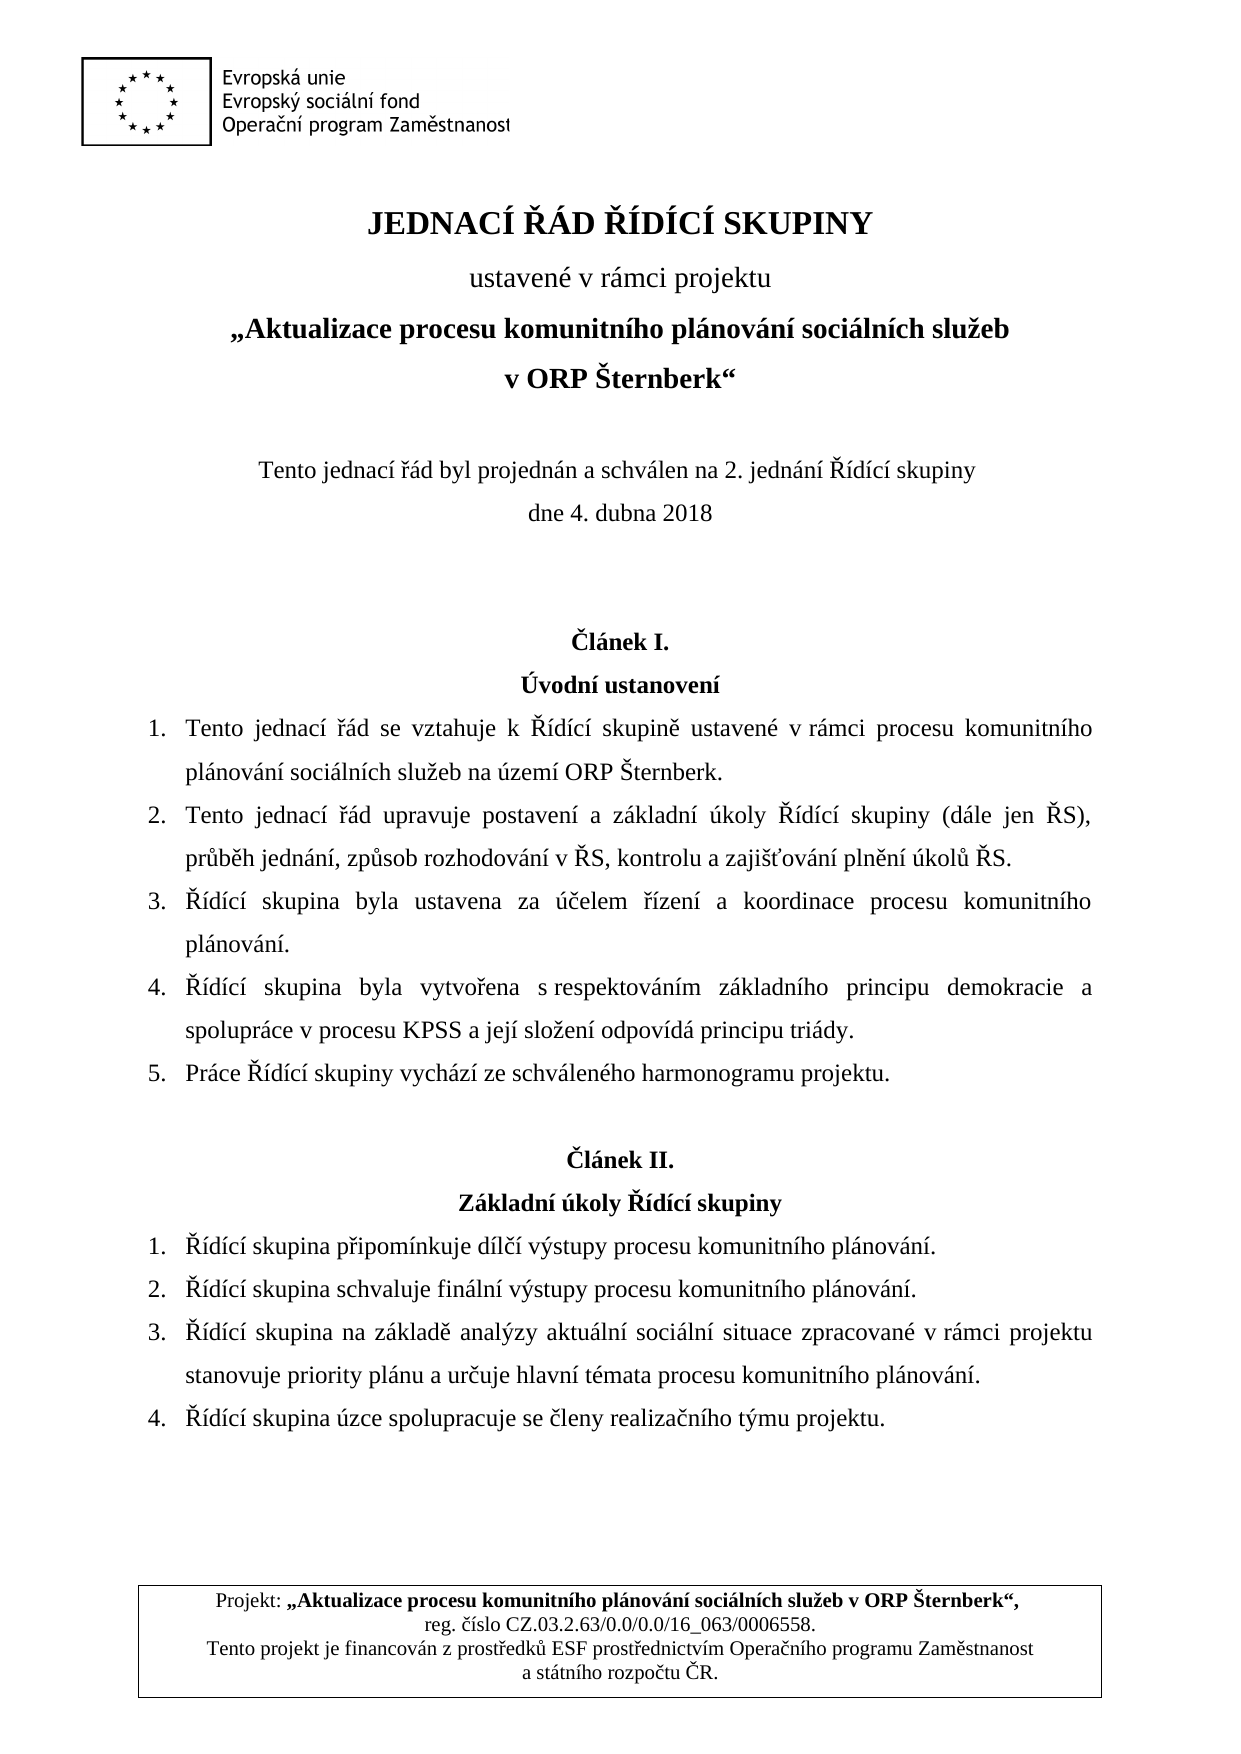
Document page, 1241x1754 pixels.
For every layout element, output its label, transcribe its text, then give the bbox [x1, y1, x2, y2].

text Tento jednací řád byl projednán a schválen na 2. jednání Řídící skupiny dne 4. dubna 2018 [148, 455, 1093, 527]
list Řídící skupina schvaluje finální výstupy procesu komunitního plánování. [148, 1274, 1093, 1303]
list Řídící skupina byla ustavena za účelem řízení a koordinace procesu komunitního plánování. [148, 886, 1093, 958]
list Řídící skupina byla vytvořena s respektováním základního principu demokracie a spolupráce v procesu KPSS a její složení odpovídá principu triády. [148, 972, 1093, 1044]
text Článek II. [148, 1145, 1093, 1173]
text „Aktualizace procesu komunitního plánování sociálních služeb [148, 311, 1093, 344]
list Řídící skupina na základě analýzy aktuální sociální situace zpracované v rámci projektu stanovuje priority plánu a určuje hlavní témata procesu komunitního plánování. [148, 1317, 1093, 1389]
list Řídící skupina připomínkuje dílčí výstupy procesu komunitního plánování. [148, 1231, 1093, 1260]
list Řídící skupina úzce spolupracuje se členy realizačního týmu projektu. [148, 1403, 1093, 1432]
list Práce Řídící skupiny vychází ze schváleného harmonogramu projektu. [148, 1058, 1093, 1087]
text Článek I. [148, 627, 1093, 656]
subtitle Úvodní ustanovení [148, 670, 1093, 699]
list Tento jednací řád upravuje postavení a základní úkoly Řídící skupiny (dále jen ŘS), průběh jednání, způsob rozhodování v ŘS, kontrolu a zajišťování plnění úkolů ŘS. [148, 800, 1093, 872]
subtitle Základní úkoly Řídící skupiny [148, 1188, 1093, 1217]
picture [81, 57, 509, 146]
text Jednací řád ŘÍDÍCÍ SKUPINY [148, 203, 1093, 241]
list Tento jednací řád se vztahuje k Řídící skupině ustavené v rámci procesu komunitního plánování sociálních služeb na území ORP Šternberk. [148, 713, 1093, 785]
text v ORP Šternberk“ [148, 361, 1093, 395]
text ustavené v rámci projektu [148, 261, 1093, 294]
